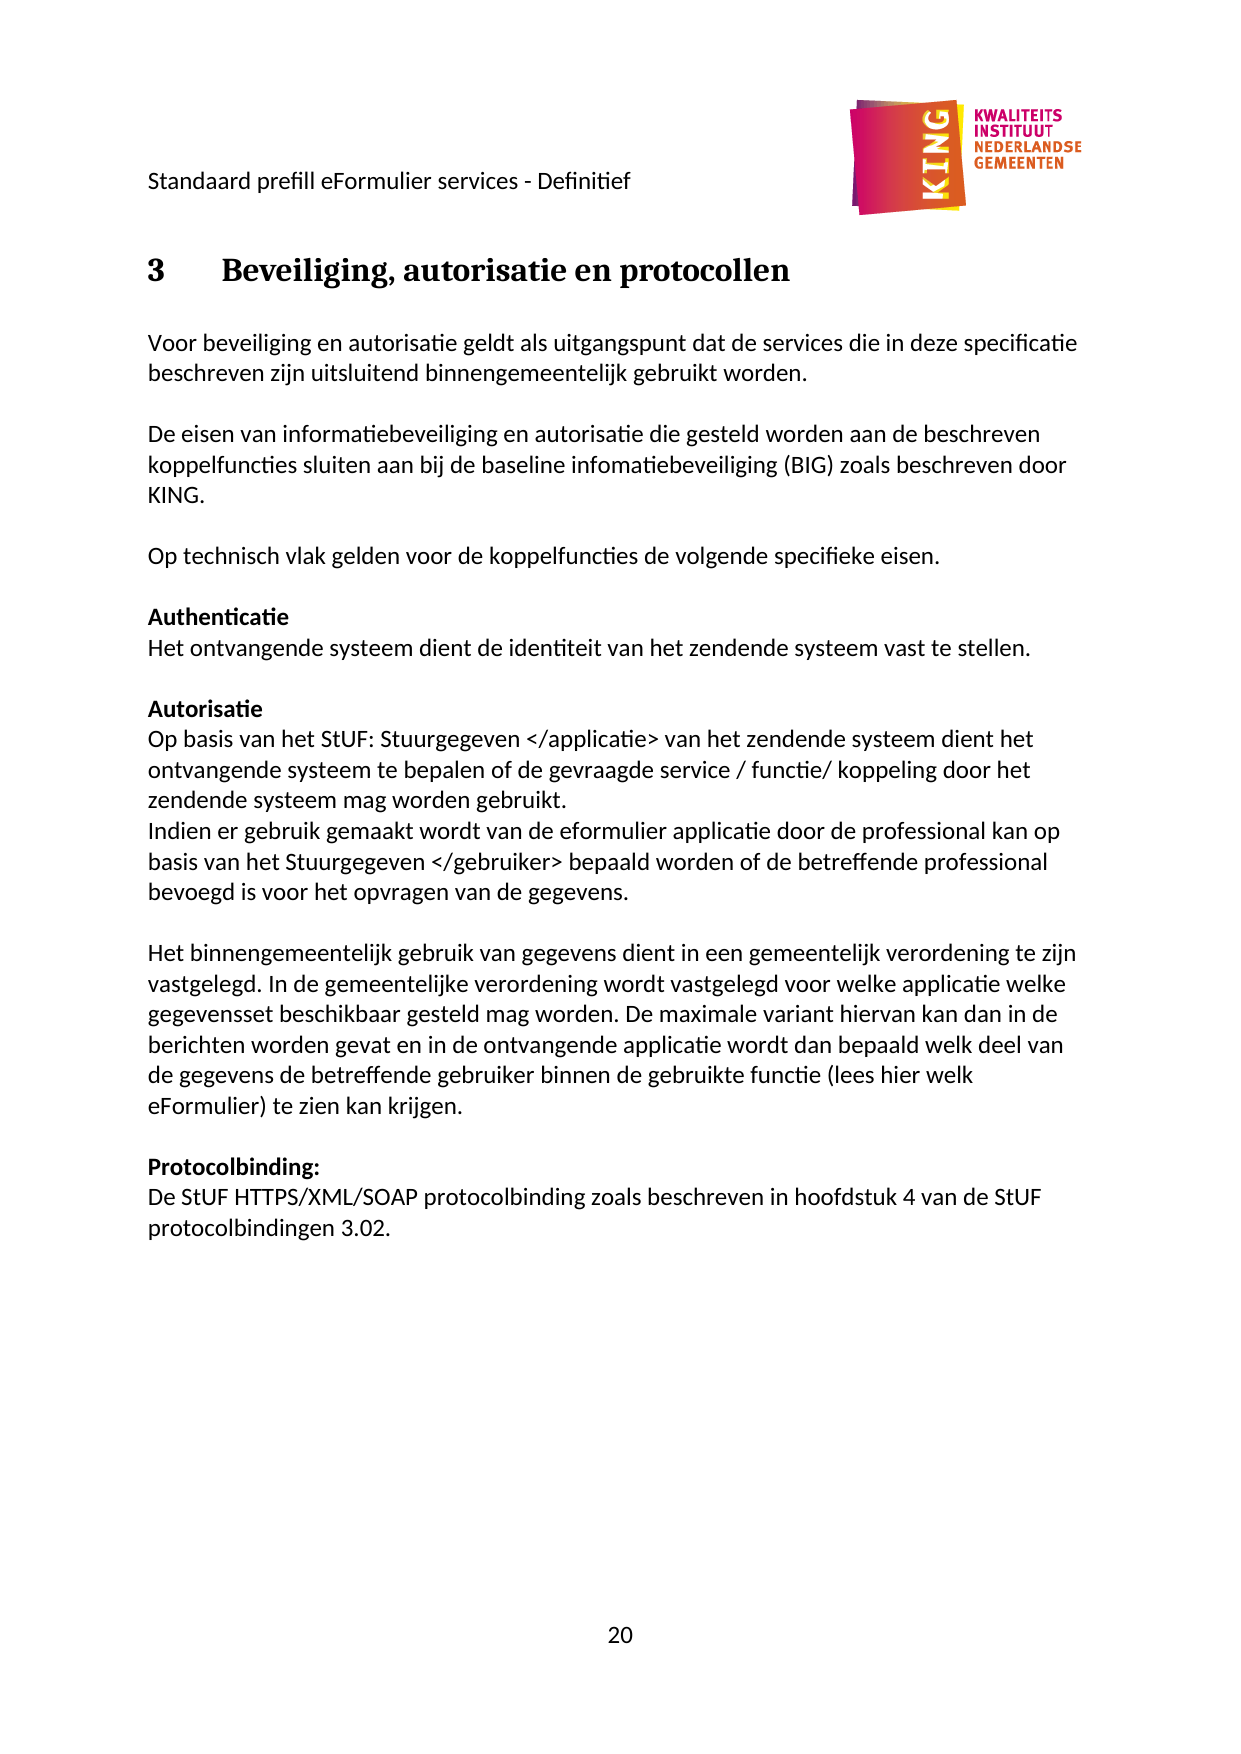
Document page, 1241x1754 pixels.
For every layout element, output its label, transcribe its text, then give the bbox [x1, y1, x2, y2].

text Voor beveiliging en autorisatie geldt als uitgangspunt dat de services die in deze specificatie beschreven zijn uitsluitend binnengemeentelijk gebruikt worden. [148, 327, 1093, 388]
text Op technisch vlak gelden voor de koppelfuncties de volgende specifieke eisen. [148, 541, 1093, 571]
text Authenticatie Het ontvangende systeem dient de identiteit van het zendende systeem vast te stellen. [148, 602, 1093, 663]
text Protocolbinding: [148, 1151, 1093, 1181]
text De eisen van informatiebeveiliging en autorisatie die gesteld worden aan de beschreven koppelfuncties sluiten aan bij de baseline infomatiebeveiliging (BIG) zoals beschreven door KING. [148, 418, 1093, 510]
text Het binnengemeentelijk gebruik van gegevens dient in een gemeentelijk verordening te zijn vastgelegd. In de gemeentelijke verordening wordt vastgelegd voor welke applicatie welke gegevensset beschikbaar gesteld mag worden. De maximale variant hiervan kan dan in de berichten worden gevat en in de ontvangende applicatie wordt dan bepaald welk deel van de gegevens de betreffende gebruiker binnen de gebruikte functie (lees hier welk eFormulier) te zien kan krijgen. [148, 937, 1093, 1120]
picture [849, 99, 1082, 216]
text Indien er gebruik gemaakt wordt van de eformulier applicatie door de professional kan op basis van het Stuurgegeven </gebruiker> bepaald worden of de betreffende professional bevoegd is voor het opvragen van de gegevens. [148, 815, 1093, 907]
text Autorisatie [148, 693, 1093, 724]
text Op basis van het StUF: Stuurgegeven </applicatie> van het zendende systeem dient het ontvangende systeem te bepalen of de gevraagde service / functie/ koppeling door het zendende systeem mag worden gebruikt. [148, 724, 1093, 815]
text De StUF HTTPS/XML/SOAP protocolbinding zoals beschreven in hoofdstuk 4 van de StUF protocolbindingen 3.02. [148, 1181, 1093, 1242]
subtitle Beveiliging, autorisatie en protocollen [148, 252, 1093, 290]
